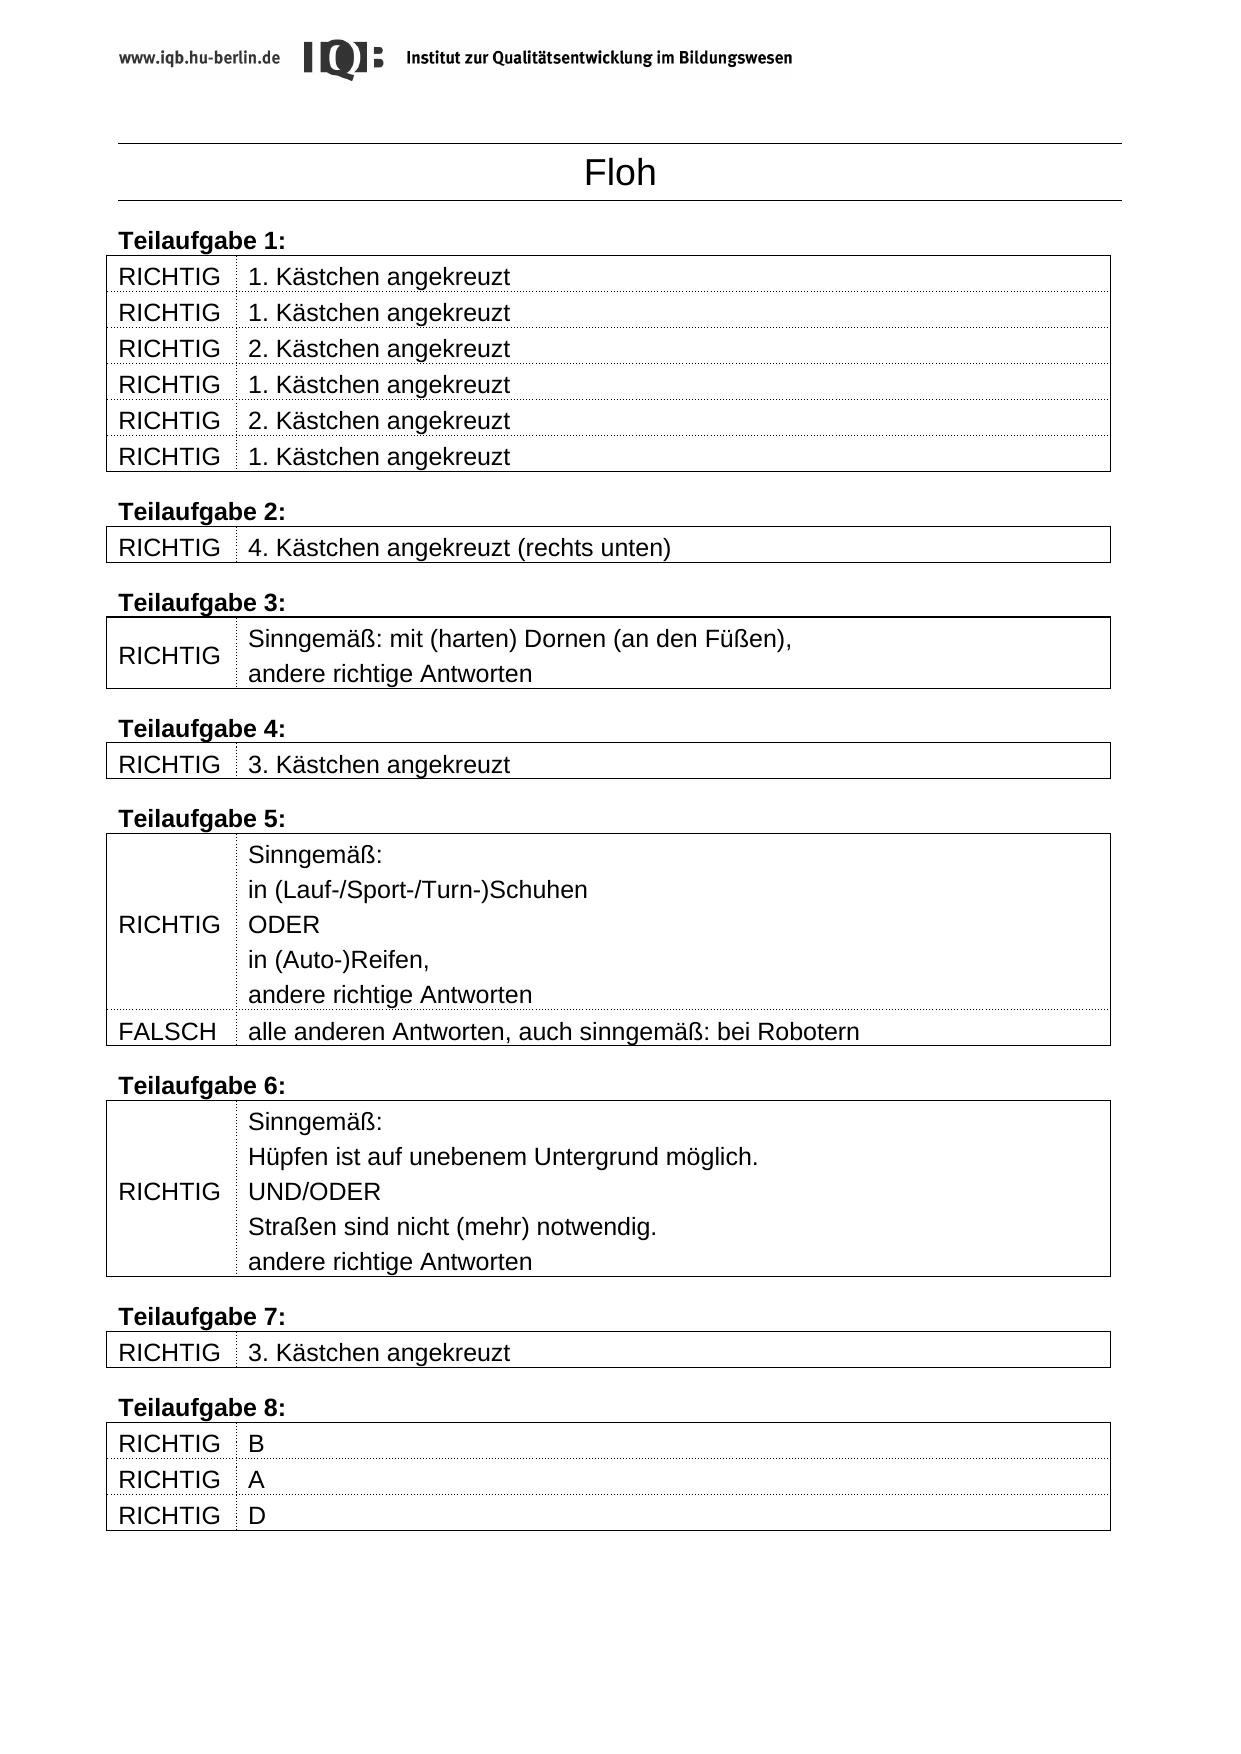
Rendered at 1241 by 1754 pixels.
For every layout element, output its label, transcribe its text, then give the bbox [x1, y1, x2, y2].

text Teilaufgabe 3: [118, 588, 1122, 616]
text Teilaufgabe 5: [118, 804, 1122, 833]
table_cell alle anderen Antworten, auch sinngemäß: bei Robotern [237, 1009, 1110, 1045]
table_header RICHTIG [107, 743, 237, 778]
table_header 1. Kästchen angekreuzt [237, 256, 1110, 291]
table_header RICHTIG [107, 256, 237, 291]
table_header 3. Kästchen angekreuzt [237, 743, 1110, 778]
text Teilaufgabe 6: [118, 1071, 1122, 1100]
table_cell 2. Kästchen angekreuzt [237, 399, 1110, 435]
table_header RICHTIG [107, 618, 237, 687]
table_header Sinngemäß: mit (harten) Dornen (an den Füßen), andere richtige Antworten [237, 618, 1110, 687]
table_header RICHTIG [107, 1101, 237, 1276]
table_cell 2. Kästchen angekreuzt [237, 327, 1110, 363]
table_header Sinngemäß: Hüpfen ist auf unebenem Untergrund möglich. UND/ODER Straßen sind nicht (mehr) notwendig. andere richtige Antworten [237, 1101, 1110, 1276]
table_cell D [237, 1494, 1110, 1530]
text Teilaufgabe 8: [118, 1393, 1122, 1422]
text Teilaufgabe 4: [118, 713, 1122, 742]
table_cell RICHTIG [107, 1458, 237, 1494]
table_cell RICHTIG [107, 435, 237, 471]
table_cell A [237, 1458, 1110, 1494]
table_cell RICHTIG [107, 363, 237, 399]
table_header RICHTIG [107, 527, 237, 562]
table_cell 1. Kästchen angekreuzt [237, 363, 1110, 399]
table_header Sinngemäß: in (Lauf-/Sport-/Turn-)Schuhen ODER in (Auto-)Reifen, andere richtige Antworten [237, 834, 1110, 1009]
table_header 4. Kästchen angekreuzt (rechts unten) [237, 527, 1110, 562]
table_cell RICHTIG [107, 399, 237, 435]
table_cell RICHTIG [107, 327, 237, 363]
table_header 3. Kästchen angekreuzt [237, 1332, 1110, 1367]
table_cell FALSCH [107, 1009, 237, 1045]
table_cell 1. Kästchen angekreuzt [237, 291, 1110, 327]
table_header RICHTIG [107, 1423, 237, 1458]
table_cell RICHTIG [107, 291, 237, 327]
table_cell RICHTIG [107, 1494, 237, 1530]
text Floh [118, 144, 1122, 200]
table_header RICHTIG [107, 1332, 237, 1367]
text Teilaufgabe 2: [118, 497, 1122, 526]
table_header RICHTIG [107, 834, 237, 1009]
text Teilaufgabe 1: [118, 226, 1122, 254]
table_cell 1. Kästchen angekreuzt [237, 435, 1110, 471]
table_header B [237, 1423, 1110, 1458]
text Teilaufgabe 7: [118, 1302, 1122, 1331]
